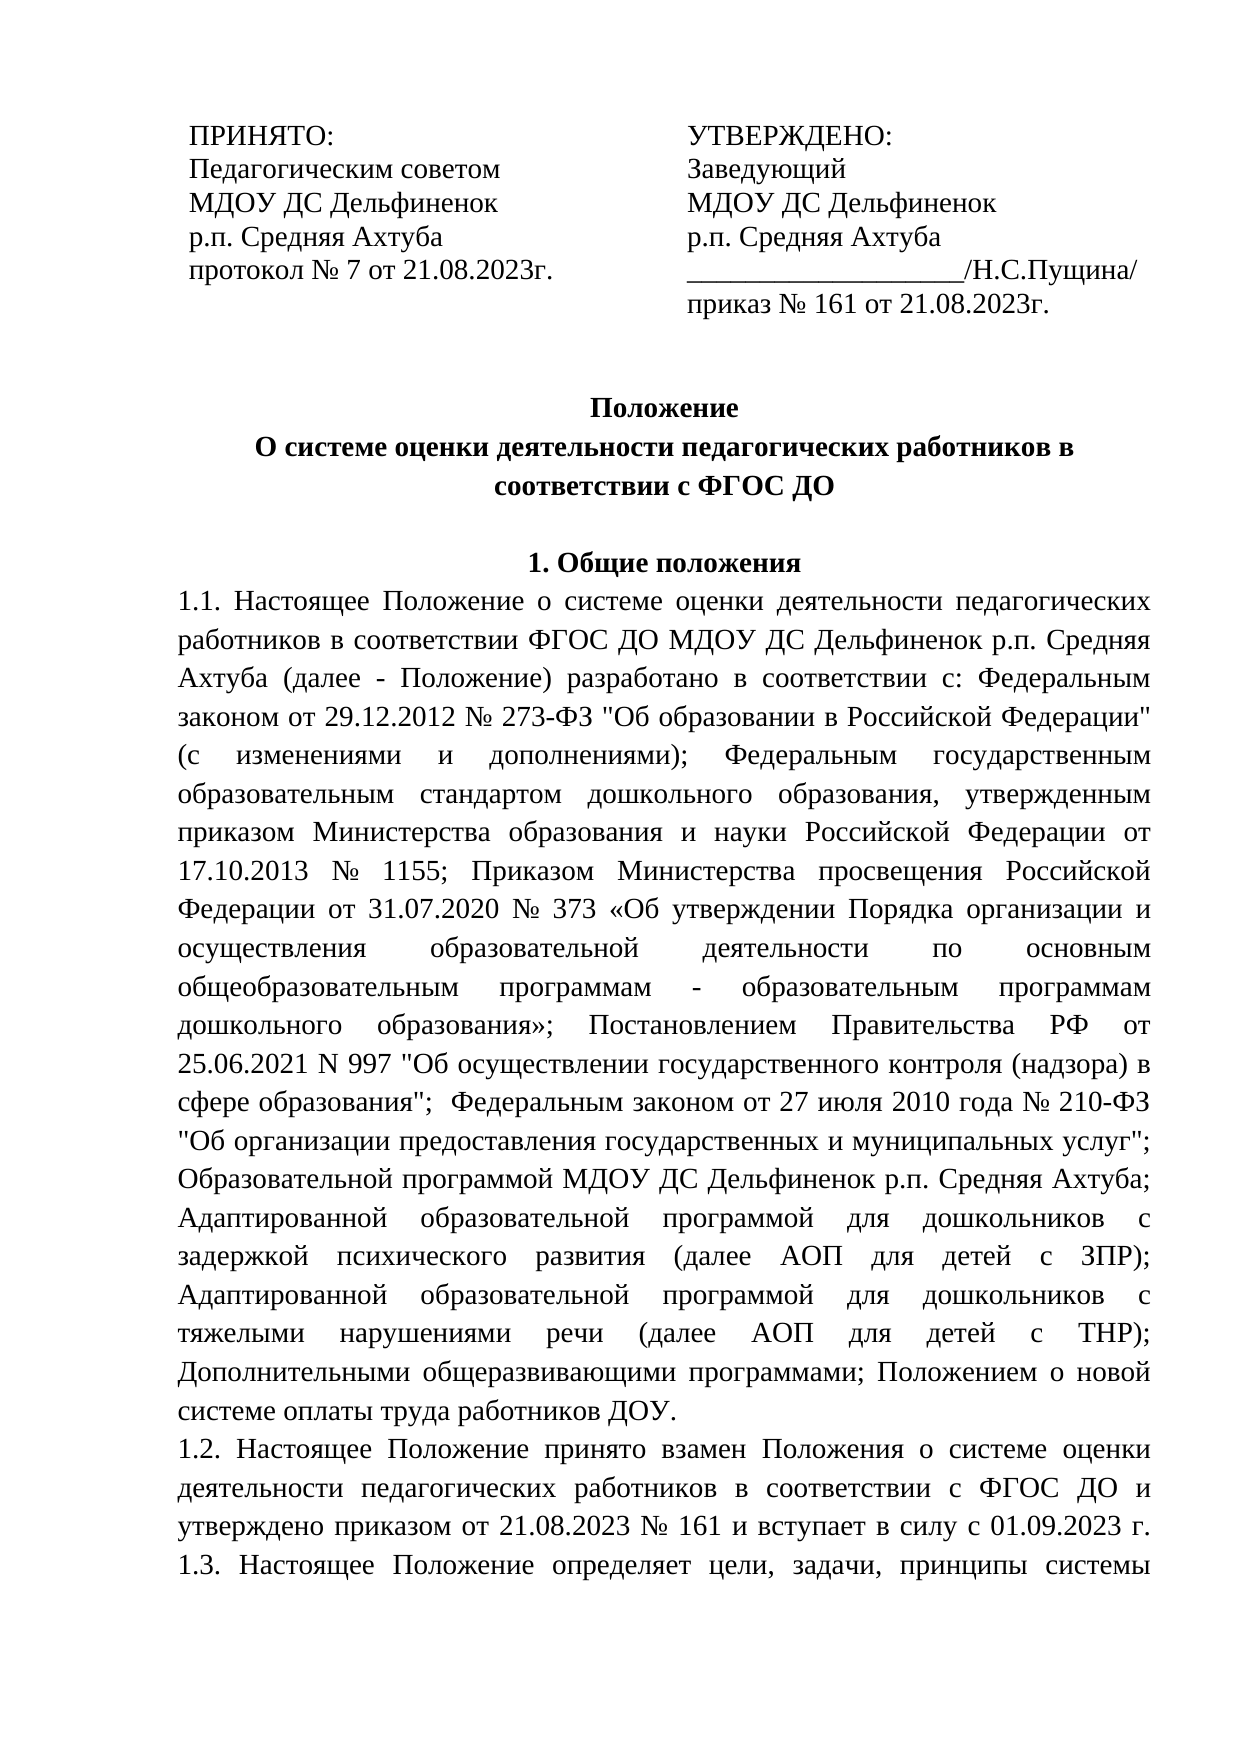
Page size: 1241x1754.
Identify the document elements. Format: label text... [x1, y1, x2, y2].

table_header УТВЕРЖДЕНО: Заведующий МДОУ ДС Дельфиненок р.п. Средняя Ахтуба ___________________/Н.С.Пущина/ приказ № 161 от 21.08.2023г. [676, 118, 1174, 391]
text 1.1. Настоящее Положение о системе оценки деятельности педагогических работников в соответствии ФГОС ДО МДОУ ДС Дельфиненок р.п. Средняя Ахтуба (далее - Положение) разработано в соответствии с: Федеральным законом от 29.12.2012 № 273-ФЗ "Об образовании в Российской Федерации" (с изменениями и дополнениями); Федеральным государственным образовательным стандартом дошкольного образования, утвержденным приказом Министерства образования и науки Российской Федерации от 17.10.2013 № 1155; Приказом Министерства просвещения Российской Федерации от 31.07.2020 № 373 «Об утверждении Порядка организации и осуществления образовательной деятельности по основным общеобразовательным программам - образовательным программам дошкольного образования»; Постановлением Правительства РФ от 25.06.2021 N 997 "Об осуществлении государственного контроля (надзора) в сфере образования"; Федеральным законом от 27 июля 2010 года № 210-ФЗ "Об организации предоставления государственных и муниципальных услуг"; Образовательной программой МДОУ ДС Дельфиненок р.п. Средняя Ахтуба; Адаптированной образовательной программой для дошкольников с задержкой психического развития (далее АОП для детей с ЗПР); Адаптированной образовательной программой для дошкольников с тяжелыми нарушениями речи (далее АОП для детей с ТНР); Дополнительными общеразвивающими программами; Положением о новой системе оплаты труда работников ДОУ. [177, 583, 1152, 1426]
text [177, 1431, 1152, 1580]
table_header ПРИНЯТО: Педагогическим советом МДОУ ДС Дельфиненок р.п. Средняя Ахтуба протокол № 7 от 21.08.2023г. [177, 118, 676, 391]
text О системе оценки деятельности педагогических работников в соответствии с ФГОС ДО [177, 429, 1152, 501]
text 1. Общие положения [177, 545, 1152, 578]
text Положение [177, 391, 1152, 424]
